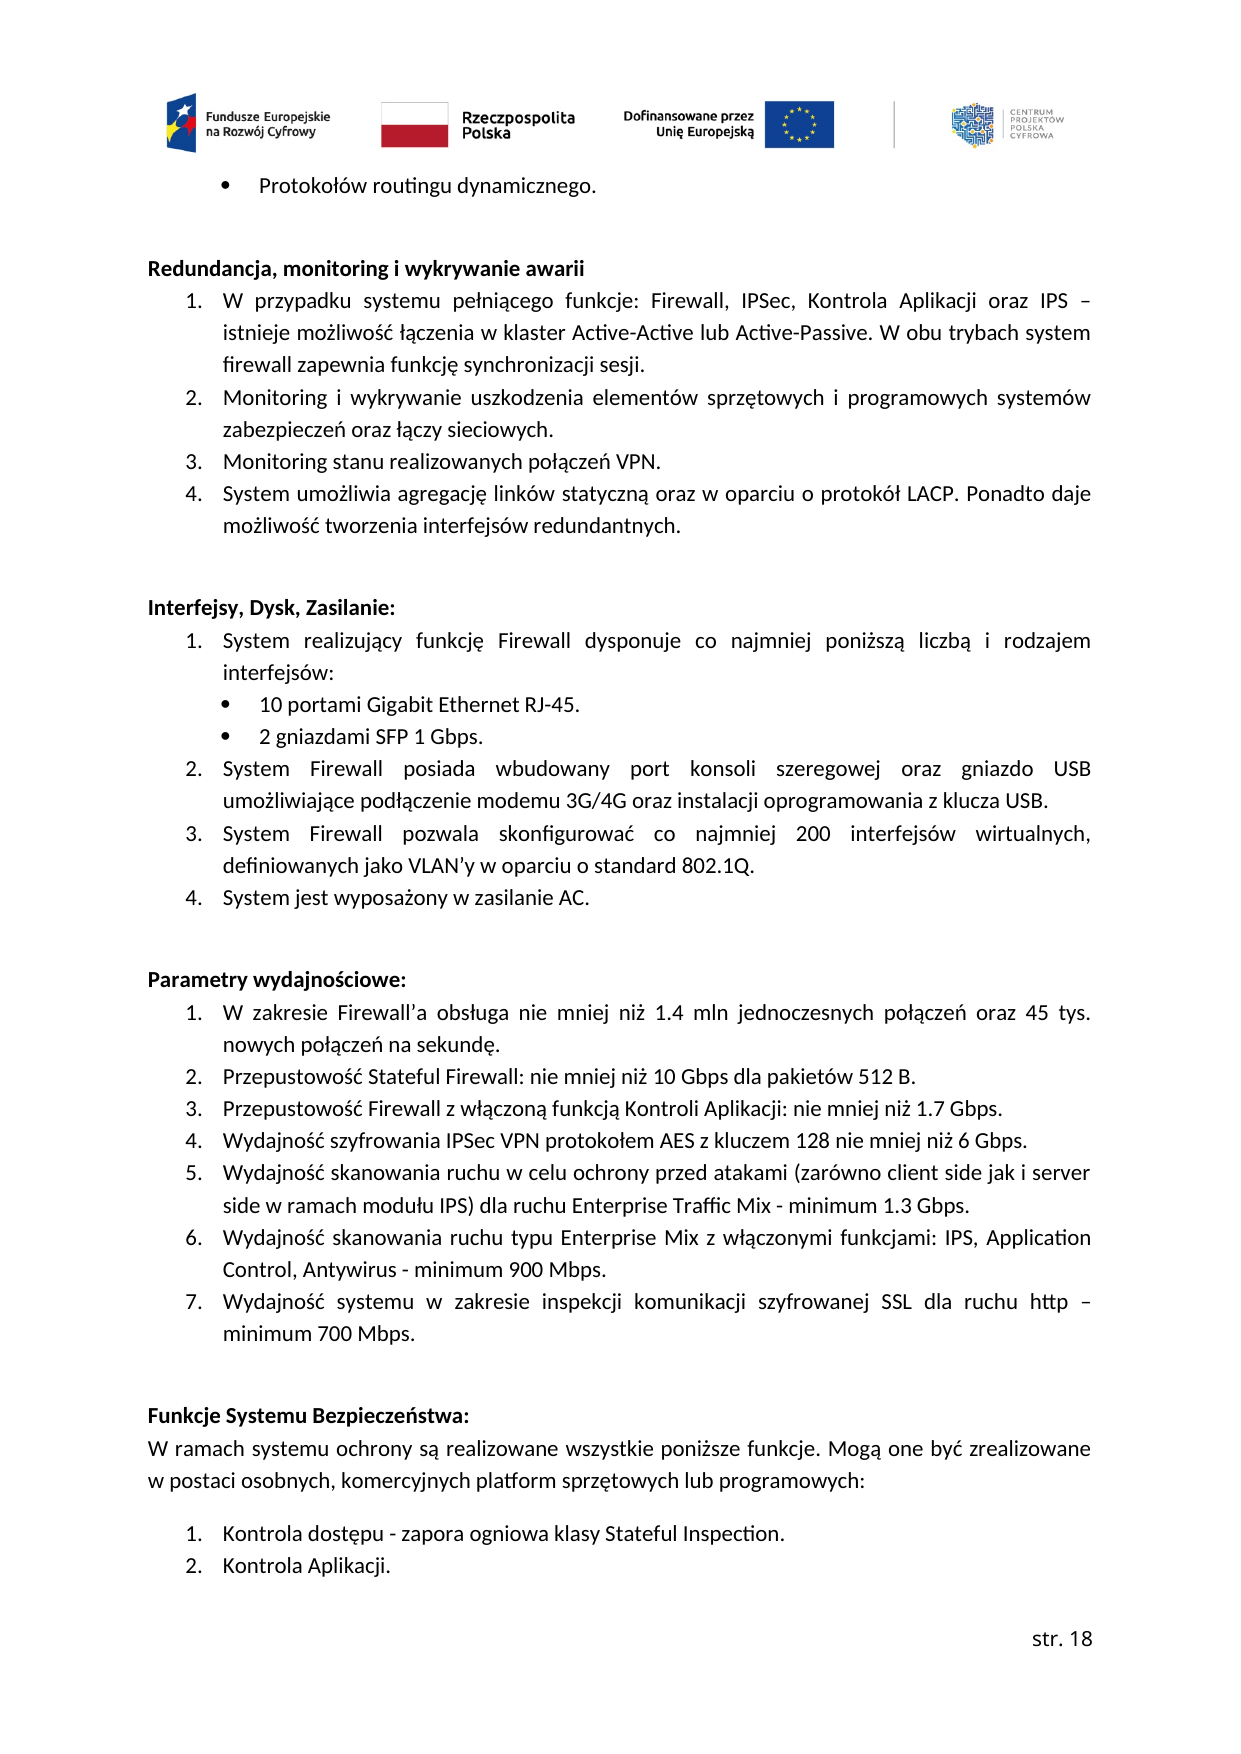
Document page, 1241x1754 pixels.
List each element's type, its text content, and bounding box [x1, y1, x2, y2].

list Monitoring i wykrywanie uszkodzenia elementów sprzętowych i programowych systemów zabezpieczeń oraz łączy sieciowych. [185, 383, 1093, 443]
list Wydajność skanowania ruchu w celu ochrony przed atakami (zarówno client side jak i server side w ramach modułu IPS) dla ruchu Enterprise Traffic Mix - minimum 1.3 Gbps. [185, 1158, 1093, 1219]
text W ramach systemu ochrony są realizowane wszystkie poniższe funkcje. Mogą one być zrealizowane w postaci osobnych, komercyjnych platform sprzętowych lub programowych: [148, 1434, 1093, 1494]
subtitle Redundancja, monitoring i wykrywanie awarii [148, 254, 1093, 282]
list Przepustowość Stateful Firewall: nie mniej niż 10 Gbps dla pakietów 512 B. [185, 1062, 1093, 1090]
list Monitoring stanu realizowanych połączeń VPN. [185, 447, 1093, 475]
list Kontrola dostępu - zapora ogniowa klasy Stateful Inspection. [185, 1519, 1093, 1547]
list Wydajność skanowania ruchu typu Enterprise Mix z włączonymi funkcjami: IPS, Application Control, Antywirus - minimum 900 Mbps. [185, 1223, 1093, 1283]
list System Firewall pozwala skonfigurować co najmniej 200 interfejsów wirtualnych, definiowanych jako VLAN’y w oparciu o standard 802.1Q. [185, 819, 1093, 879]
list 10 portami Gigabit Ethernet RJ-45. [221, 690, 1093, 718]
list W przypadku systemu pełniącego funkcje: Firewall, IPSec, Kontrola Aplikacji oraz IPS – istnieje możliwość łączenia w klaster Active-Active lub Active-Passive. W obu trybach system firewall zapewnia funkcję synchronizacji sesji. [185, 286, 1093, 378]
subtitle Interfejsy, Dysk, Zasilanie: [148, 593, 1093, 622]
list Wydajność szyfrowania IPSec VPN protokołem AES z kluczem 128 nie mniej niż 6 Gbps. [185, 1126, 1093, 1154]
picture [147, 73, 1093, 172]
list System realizujący funkcję Firewall dysponuje co najmniej poniższą liczbą i rodzajem interfejsów: [185, 626, 1093, 686]
list System Firewall posiada wbudowany port konsoli szeregowej oraz gniazdo USB umożliwiające podłączenie modemu 3G/4G oraz instalacji oprogramowania z klucza USB. [185, 754, 1093, 815]
subtitle Funkcje Systemu Bezpieczeństwa: [148, 1402, 1093, 1430]
list System umożliwia agregację linków statyczną oraz w oparciu o protokół LACP. Ponadto daje możliwość tworzenia interfejsów redundantnych. [185, 479, 1093, 539]
list System jest wyposażony w zasilanie AC. [185, 883, 1093, 911]
list 2 gniazdami SFP 1 Gbps. [221, 722, 1093, 750]
list Protokołów routingu dynamicznego. [221, 172, 1093, 200]
list Kontrola Aplikacji. [185, 1551, 1093, 1579]
list W zakresie Firewall’a obsługa nie mniej niż 1.4 mln jednoczesnych połączeń oraz 45 tys. nowych połączeń na sekundę. [185, 998, 1093, 1058]
list Wydajność systemu w zakresie inspekcji komunikacji szyfrowanej SSL dla ruchu http – minimum 700 Mbps. [185, 1287, 1093, 1347]
subtitle Parametry wydajnościowe: [148, 965, 1093, 993]
list Przepustowość Firewall z włączoną funkcją Kontroli Aplikacji: nie mniej niż 1.7 Gbps. [185, 1094, 1093, 1122]
